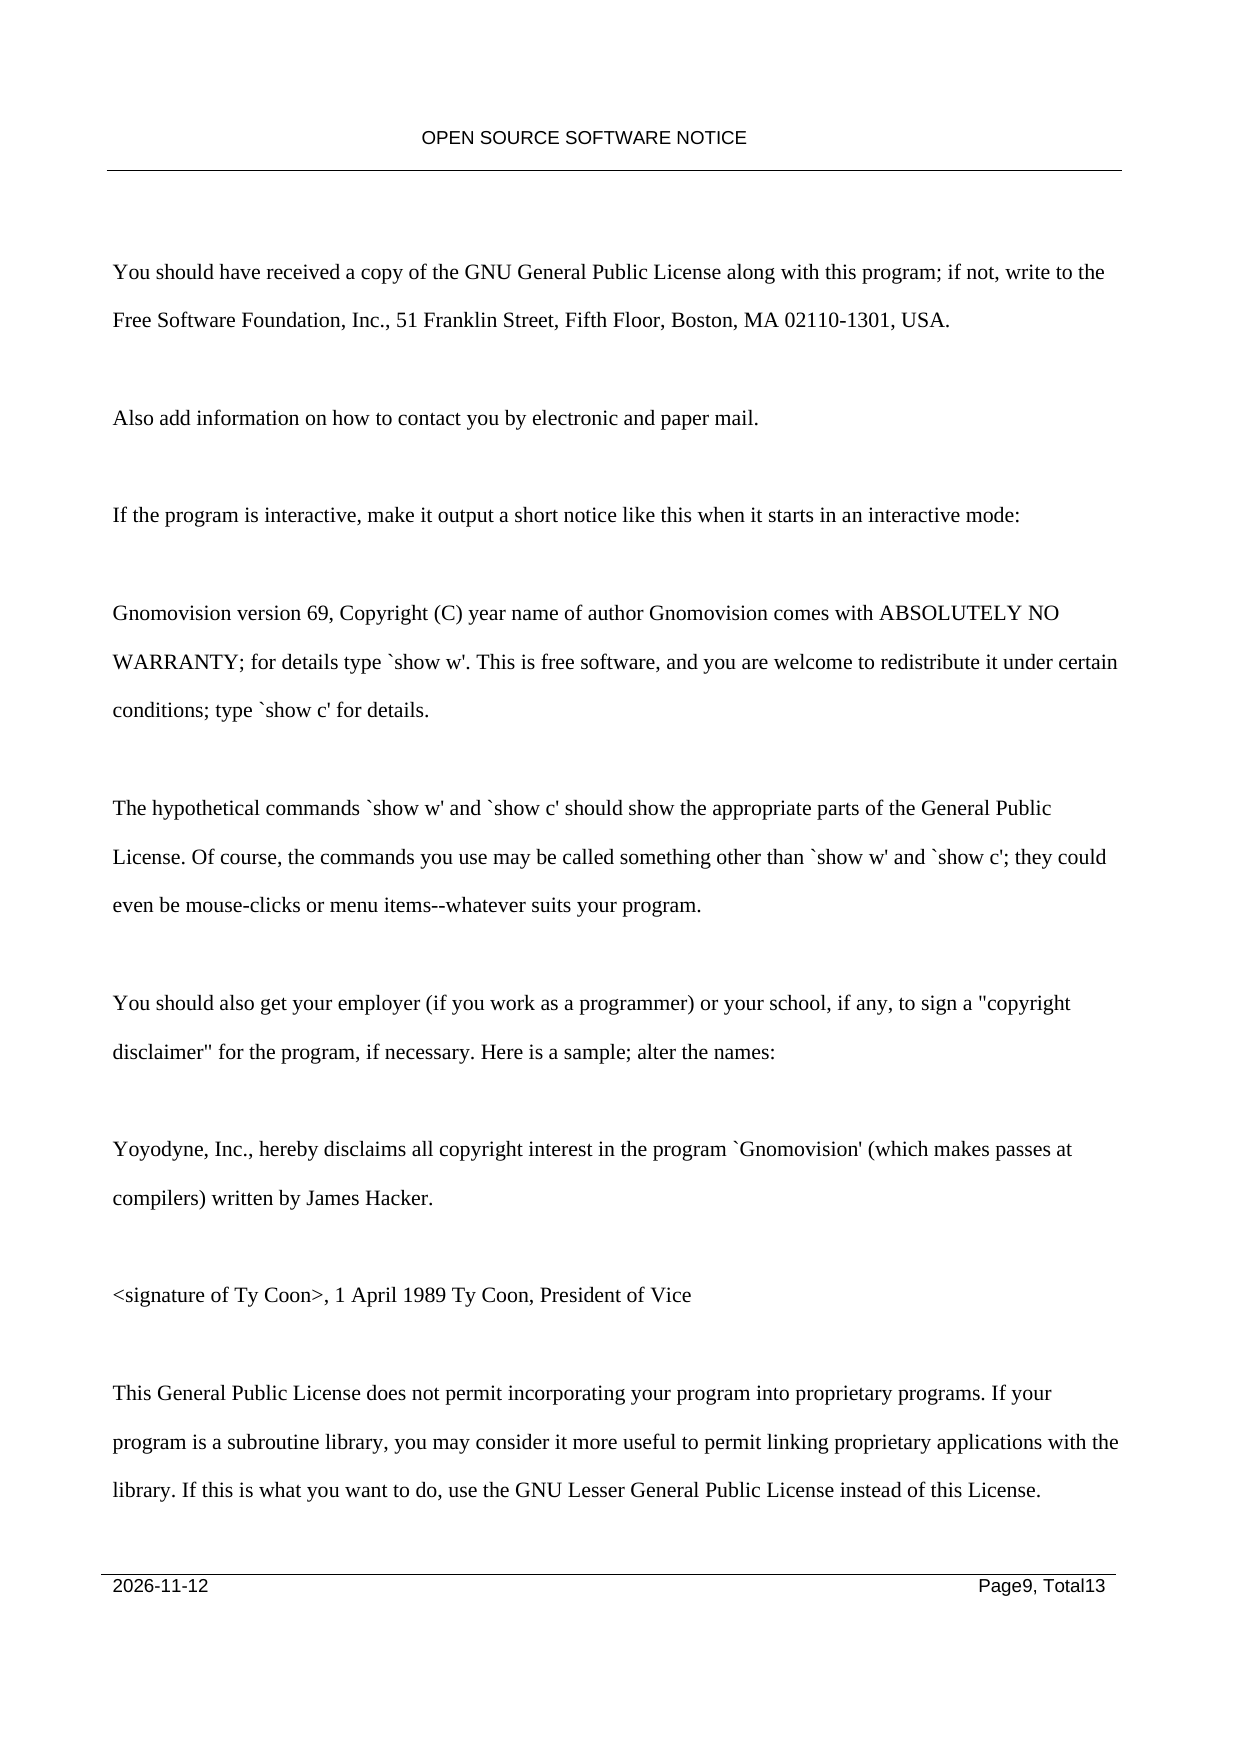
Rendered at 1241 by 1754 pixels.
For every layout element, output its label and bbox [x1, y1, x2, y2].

text [112, 206, 1128, 1506]
